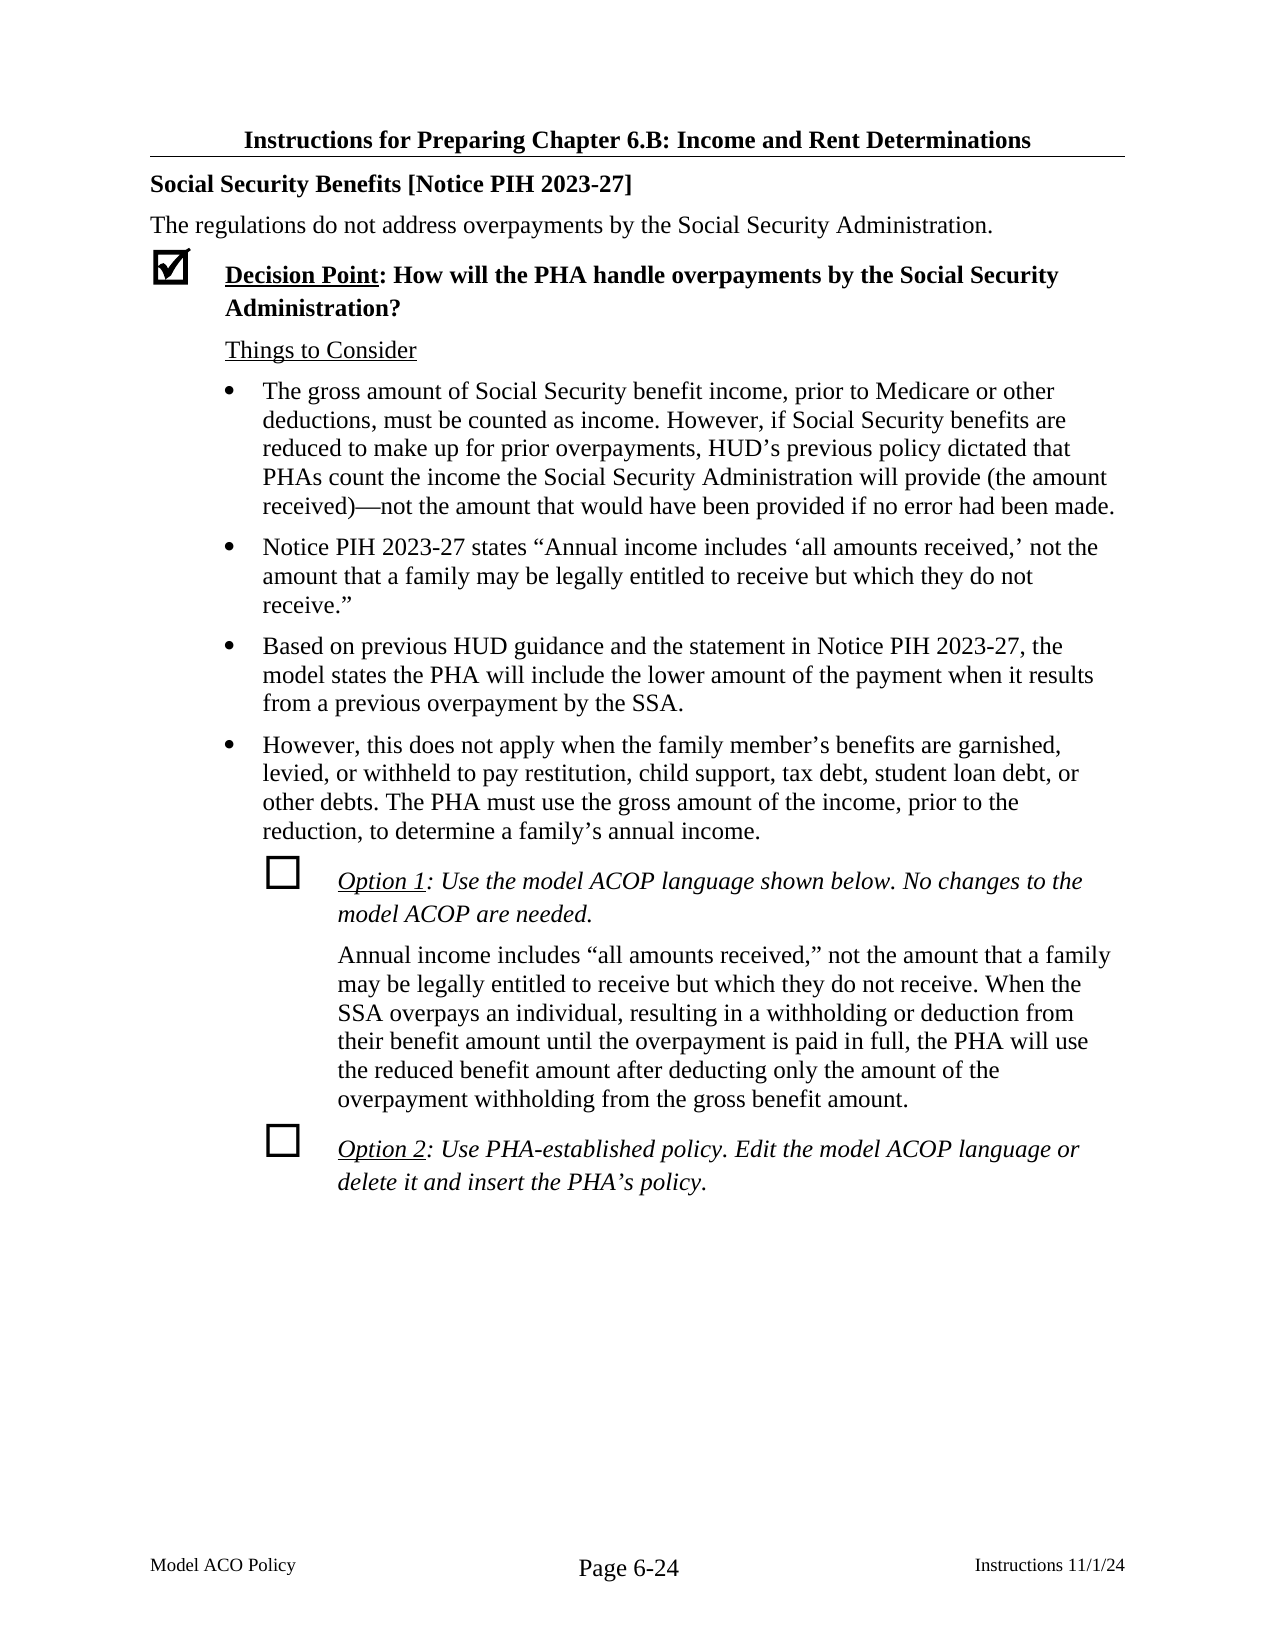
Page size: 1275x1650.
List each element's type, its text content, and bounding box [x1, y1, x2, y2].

list Based on previous HUD guidance and the statement in Notice PIH 2023-27, the model states the PHA will include the lower amount of the payment when it results from a previous overpayment by the SSA. [225, 631, 1125, 717]
text Decision Point: How will the PHA handle overpayments by the Social Security Administration? [150, 252, 1125, 322]
text Social Security Benefits [Notice PIH 2023-27] [150, 169, 1125, 198]
text The regulations do not address overpayments by the Social Security Administration. [150, 211, 1125, 239]
list Notice PIH 2023-27 states “Annual income includes ‘all amounts received,’ not the amount that a family may be legally entitled to receive but which they do not receive.” [225, 532, 1125, 618]
text Option 2: Use PHA-established policy. Edit the model ACOP language or delete it and insert the PHA’s policy. [262, 1125, 1125, 1196]
text Things to Consider [225, 335, 1125, 363]
text Option 1: Use the model ACOP language shown below. No changes to the model ACOP are needed. [262, 857, 1125, 928]
text Annual income includes “all amounts received,” not the amount that a family may be legally entitled to receive but which they do not receive. When the SSA overpays an individual, resulting in a withholding or deduction from their benefit amount until the overpayment is paid in full, the PHA will use the reduced benefit amount after deducting only the amount of the overpayment withholding from the gross benefit amount. [337, 940, 1125, 1113]
list However, this does not apply when the family member’s benefits are garnished, levied, or withheld to pay restitution, child support, tax debt, student loan debt, or other debts. The PHA must use the gross amount of the income, prior to the reduction, to determine a family’s annual income. [225, 730, 1125, 845]
list The gross amount of Social Security benefit income, prior to Medicare or other deductions, must be counted as income. However, if Social Security benefits are reduced to make up for prior overpayments, HUD’s previous policy dictated that PHAs count the income the Social Security Administration will provide (the amount received)—not the amount that would have been provided if no error had been made. [225, 376, 1125, 520]
